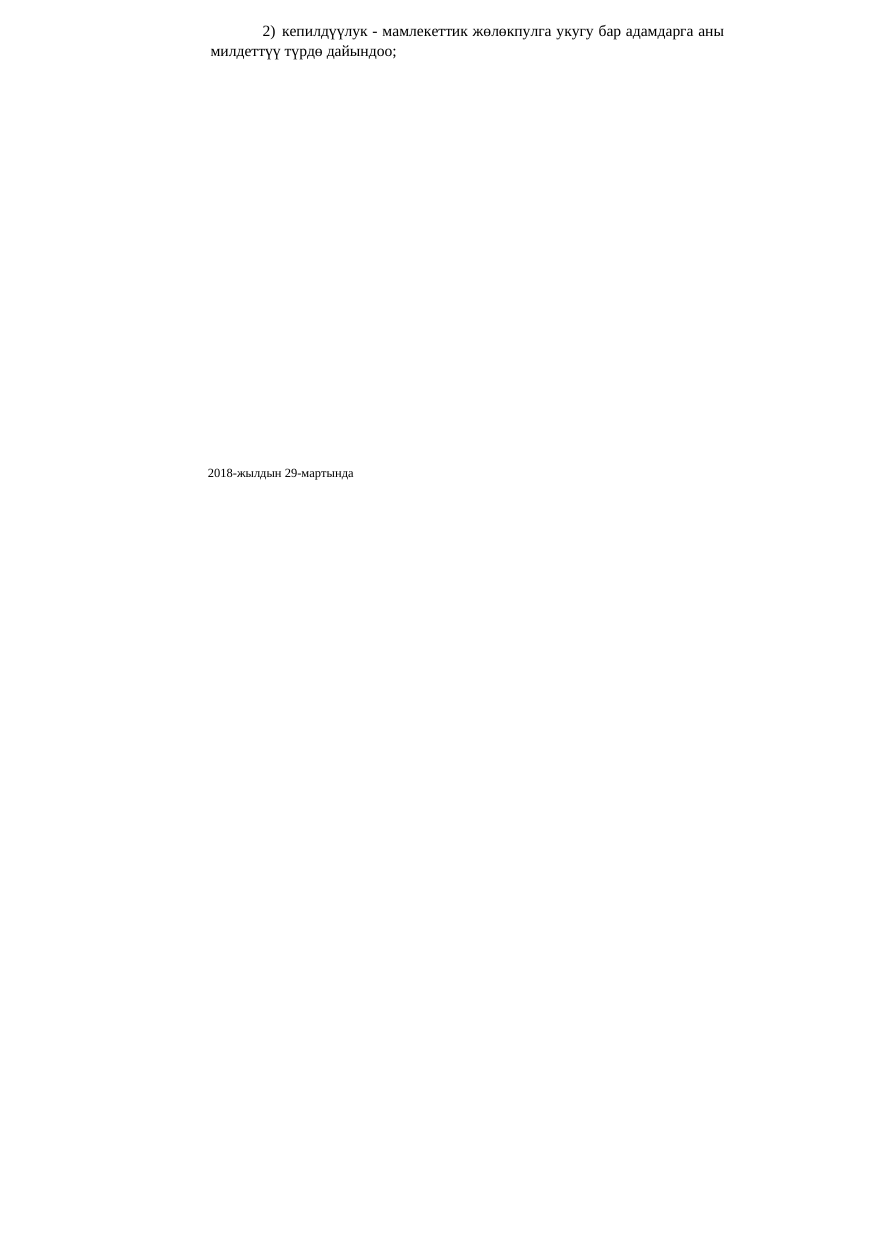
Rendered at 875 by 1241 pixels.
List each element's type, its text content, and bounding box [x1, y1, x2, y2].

list кепилдүүлук - мамлекеттик жөлөкпулга укугу бар адамдарга аны милдеттүү түрдө дайындоо; [210, 21, 724, 61]
